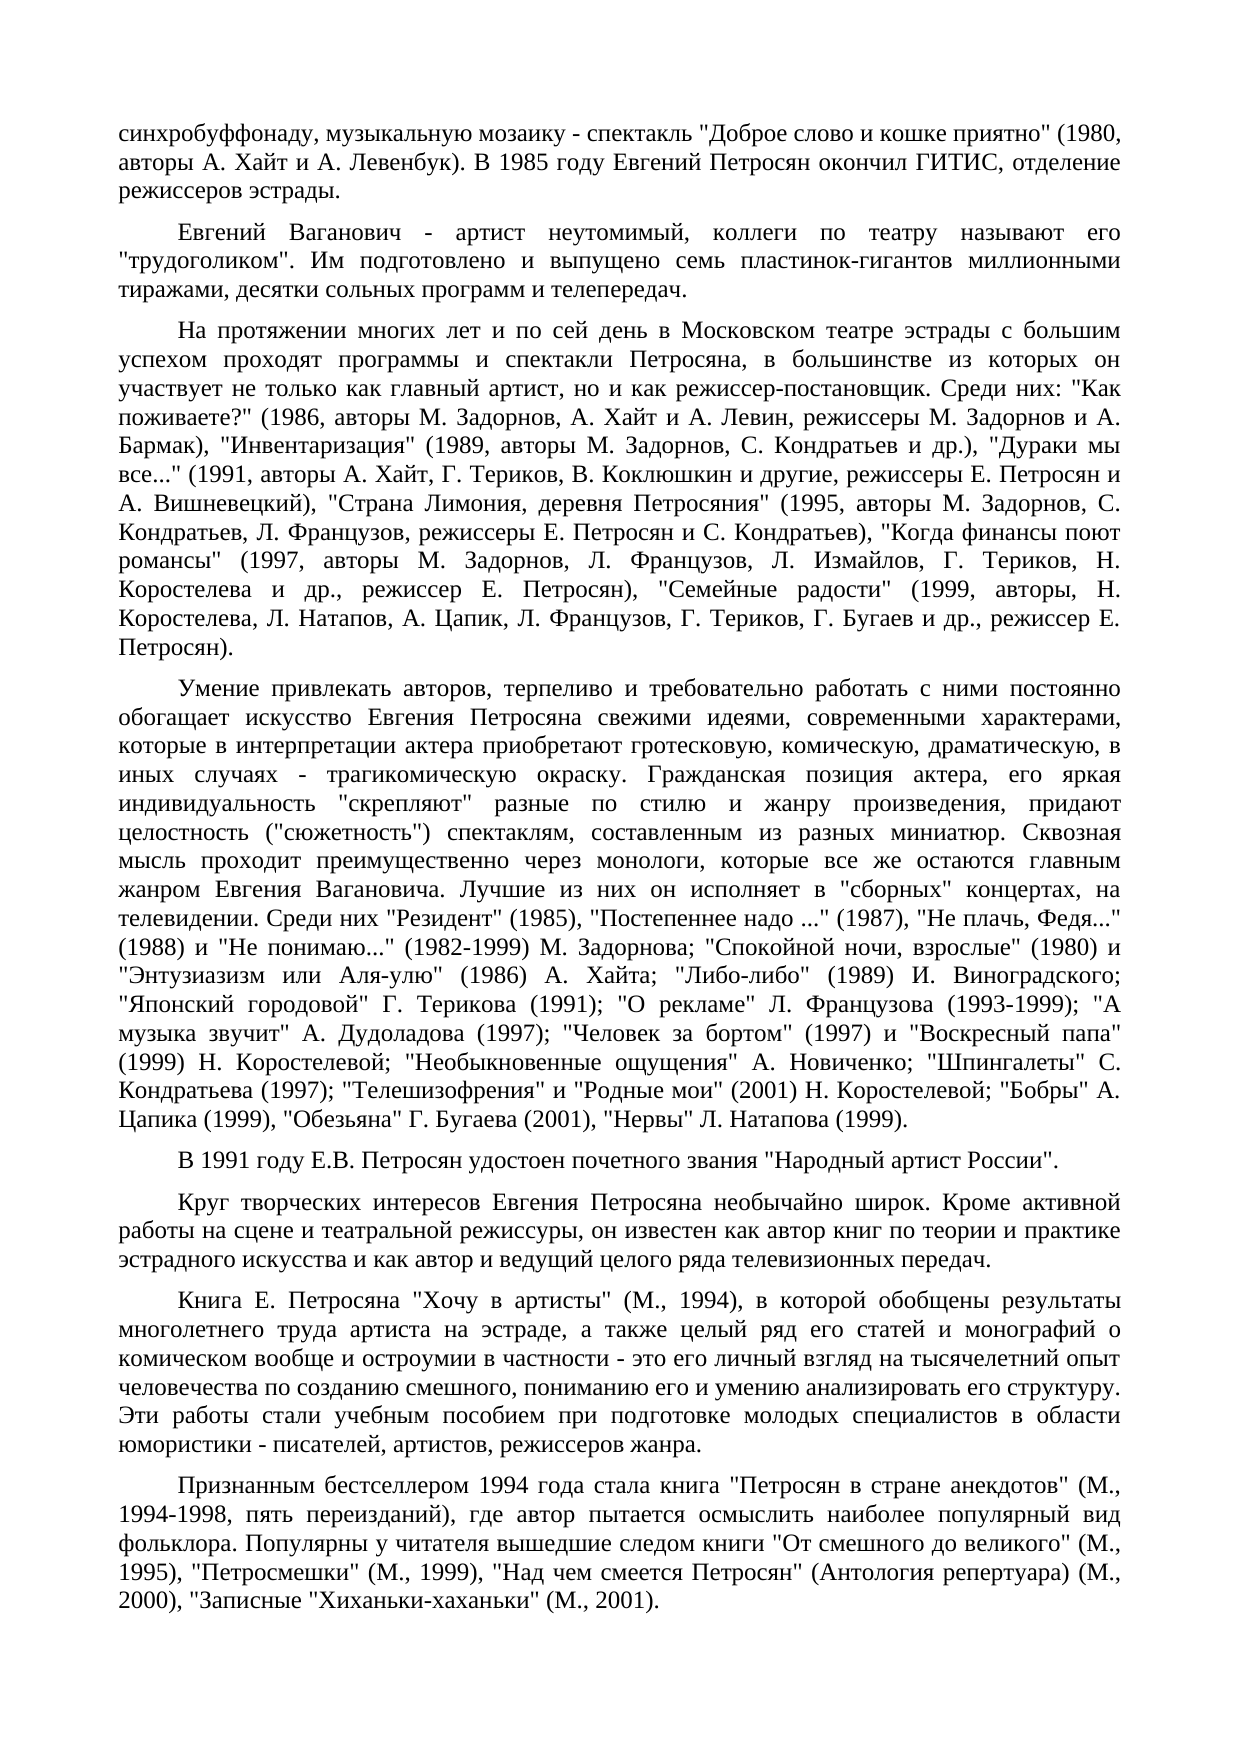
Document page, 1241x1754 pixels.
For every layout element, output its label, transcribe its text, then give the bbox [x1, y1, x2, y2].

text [118, 118, 1122, 204]
text На протяжении многих лет и по сей день в Московском театре эстрады с большим успехом проходят программы и спектакли Петросяна, в большинстве из которых он участвует не только как главный артист, но и как режиссер-постановщик. Среди них: "Как поживаете?" (1986, авторы М. Задорнов, А. Хайт и А. Левин, режиссеры М. Задорнов и А. Бармак), "Инвентаризация" (1989, авторы М. Задорнов, С. Кондратьев и др.), "Дураки мы все..." (1991, авторы А. Хайт, Г. Териков, В. Коклюшкин и другие, режиссеры Е. Петросян и А. Вишневецкий), "Страна Лимония, деревня Петросяния" (1995, авторы М. Задорнов, С. Кондратьев, Л. Французов, режиссеры Е. Петросян и С. Кондратьев), "Когда финансы поют романсы" (1997, авторы М. Задорнов, Л. Французов, Л. Измайлов, Г. Териков, Н. Коростелева и др., режиссер Е. Петросян), "Семейные радости" (1999, авторы, Н. Коростелева, Л. Натапов, А. Цапик, Л. Французов, Г. Териков, Г. Бугаев и др., режиссер Е. Петросян). [118, 316, 1122, 661]
text Круг творческих интересов Евгения Петросяна необычайно широк. Кроме активной работы на сцене и театральной режиссуры, он известен как автор книг по теории и практике эстрадного искусства и как автор и ведущий целого ряда телевизионных передач. [118, 1187, 1122, 1273]
text Книга Е. Петросяна "Хочу в артисты" (М., 1994), в которой обобщены результаты многолетнего труда артиста на эстраде, а также целый ряд его статей и монографий о комическом вообще и остроумии в частности - это его личный взгляд на тысячелетний опыт человечества по созданию смешного, пониманию его и умению анализировать его структуру. Эти работы стали учебным пособием при подготовке молодых специалистов в области юмористики - писателей, артистов, режиссеров жанра. [118, 1286, 1122, 1458]
text Признанным бестселлером 1994 года стала книга "Петросян в стране анекдотов" (М., 1994-1998, пять переизданий), где автор пытается осмыслить наиболее популярный вид фольклора. Популярны у читателя вышедшие следом книги "От смешного до великого" (М., 1995), "Петросмешки" (М., 1999), "Над чем смеется Петросян" (Антология репертуара) (М., 2000), "Записные "Хиханьки-хаханьки" (М., 2001). [118, 1471, 1122, 1614]
text В 1991 году Е.В. Петросян удостоен почетного звания "Народный артист России". [118, 1146, 1122, 1174]
text Евгений Ваганович - артист неутомимый, коллеги по театру называют его "трудоголиком". Им подготовлено и выпущено семь пластинок-гигантов миллионными тиражами, десятки сольных программ и телепередач. [118, 217, 1122, 303]
text Умение привлекать авторов, терпеливо и требовательно работать с ними постоянно обогащает искусство Евгения Петросяна свежими идеями, современными характерами, которые в интерпретации актера приобретают гротесковую, комическую, драматическую, в иных случаях - трагикомическую окраску. Гражданская позиция актера, его яркая индивидуальность "скрепляют" разные по стилю и жанру произведения, придают целостность ("сюжетность") спектаклям, составленным из разных миниатюр. Сквозная мысль проходит преимущественно через монологи, которые все же остаются главным жанром Евгения Вагановича. Лучшие из них он исполняет в "сборных" концертах, на телевидении. Среди них "Резидент" (1985), "Постепеннее надо ..." (1987), "Не плачь, Федя..." (1988) и "Не понимаю..." (1982-1999) М. Задорнова; "Спокойной ночи, взрослые" (1980) и "Энтузиазизм или Аля-улю" (1986) А. Хайта; "Либо-либо" (1989) И. Виноградского; "Японский городовой" Г. Терикова (1991); "О рекламе" Л. Французова (1993-1999); "А музыка звучит" А. Дудоладова (1997); "Человек за бортом" (1997) и "Воскресный папа" (1999) Н. Коростелевой; "Необыкновенные ощущения" А. Новиченко; "Шпингалеты" С. Кондратьева (1997); "Телешизофрения" и "Родные мои" (2001) Н. Коростелевой; "Бобры" А. Цапика (1999), "Обезьяна" Г. Бугаева (2001), "Нервы" Л. Натапова (1999). [118, 673, 1122, 1133]
